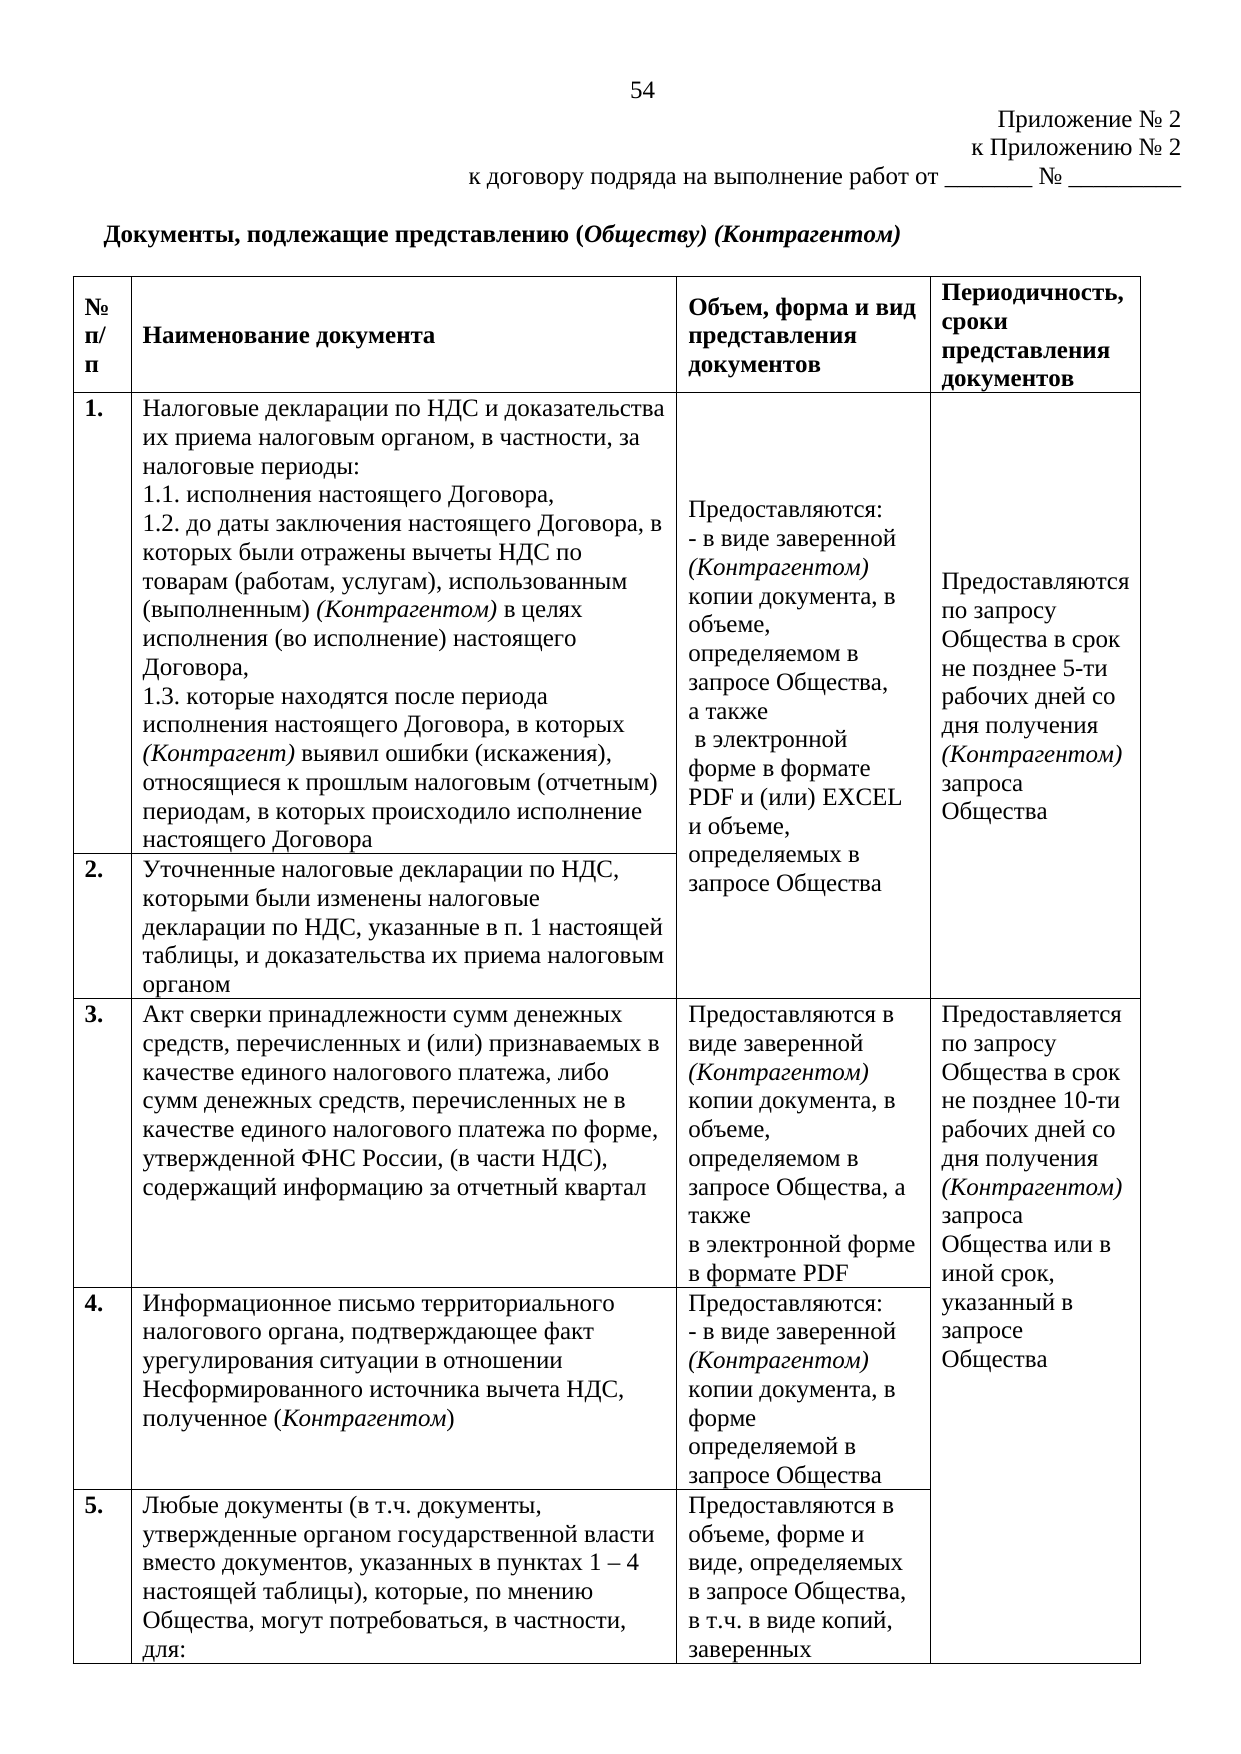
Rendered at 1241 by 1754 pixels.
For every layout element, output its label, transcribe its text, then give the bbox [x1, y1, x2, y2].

table_cell 3. [74, 999, 131, 1287]
table_cell 2. [74, 854, 131, 998]
table_header Периодичность, сроки представления документов [931, 277, 1140, 392]
table_cell Предоставляется по запросу Общества в срок не позднее 10-ти рабочих дней со дня получения (Контрагентом) запроса Общества или в иной срок, указанный в запросе Общества [931, 999, 1140, 1662]
text к договору подряда на выполнение работ от _______ № _________ [103, 161, 1181, 190]
table_cell Информационное письмо территориального налогового органа, подтверждающее факт урегулирования ситуации в отношении Несформированного источника вычета НДС, полученное (Контрагентом) [132, 1288, 676, 1489]
table_cell 4. [74, 1288, 131, 1489]
table_header № п/п [74, 277, 131, 392]
table_cell Предоставляются в виде заверенной (Контрагентом) копии документа, в объеме, определяемом в запросе Общества, а также в электронной форме в формате PDF [677, 999, 930, 1287]
table_cell 5. [74, 1490, 131, 1662]
table_header Наименование документа [132, 277, 676, 392]
table_cell Предоставляются: - в виде заверенной (Контрагентом) копии документа, в форме определяемой в запросе Общества [677, 1288, 930, 1489]
table_cell Уточненные налоговые декларации по НДС, которыми были изменены налоговые декларации по НДС, указанные в п. 1 настоящей таблицы, и доказательства их приема налоговым органом [132, 854, 676, 998]
table_header Объем, форма и вид представления документов [677, 277, 930, 392]
text к Приложению № 2 [103, 132, 1181, 161]
text Приложение № 2 [103, 104, 1181, 132]
table_cell Налоговые декларации по НДС и доказательства их приема налоговым органом, в частности, за налоговые периоды: 1.1. исполнения настоящего Договора, 1.2. до даты заключения настоящего Договора, в которых были отражены вычеты НДС по товарам (работам, услугам), использованным (выполненным) (Контрагентом) в целях исполнения (во исполнение) настоящего Договора, 1.3. которые находятся после периода исполнения настоящего Договора, в которых (Контрагент) выявил ошибки (искажения), относящиеся к прошлым налоговым (отчетным) периодам, в которых происходило исполнение настоящего Договора [132, 393, 676, 853]
text Документы, подлежащие представлению (Обществу) (Контрагентом) [103, 219, 1181, 247]
table_cell Предоставляются по запросу Общества в срок не позднее 5-ти рабочих дней со дня получения (Контрагентом) запроса Общества [931, 393, 1140, 998]
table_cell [132, 1490, 676, 1662]
table_cell Предоставляются: - в виде заверенной (Контрагентом) копии документа, в объеме, определяемом в запросе Общества, а также в электронной форме в формате PDF и (или) EXCEL и объеме, определяемых в запросе Общества [677, 393, 930, 998]
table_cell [677, 1490, 930, 1662]
table_cell Акт сверки принадлежности сумм денежных средств, перечисленных и (или) признаваемых в качестве единого налогового платежа, либо сумм денежных средств, перечисленных не в качестве единого налогового платежа по форме, утвержденной ФНС России, (в части НДС), содержащий информацию за отчетный квартал [132, 999, 676, 1287]
table_cell 1. [74, 393, 131, 853]
